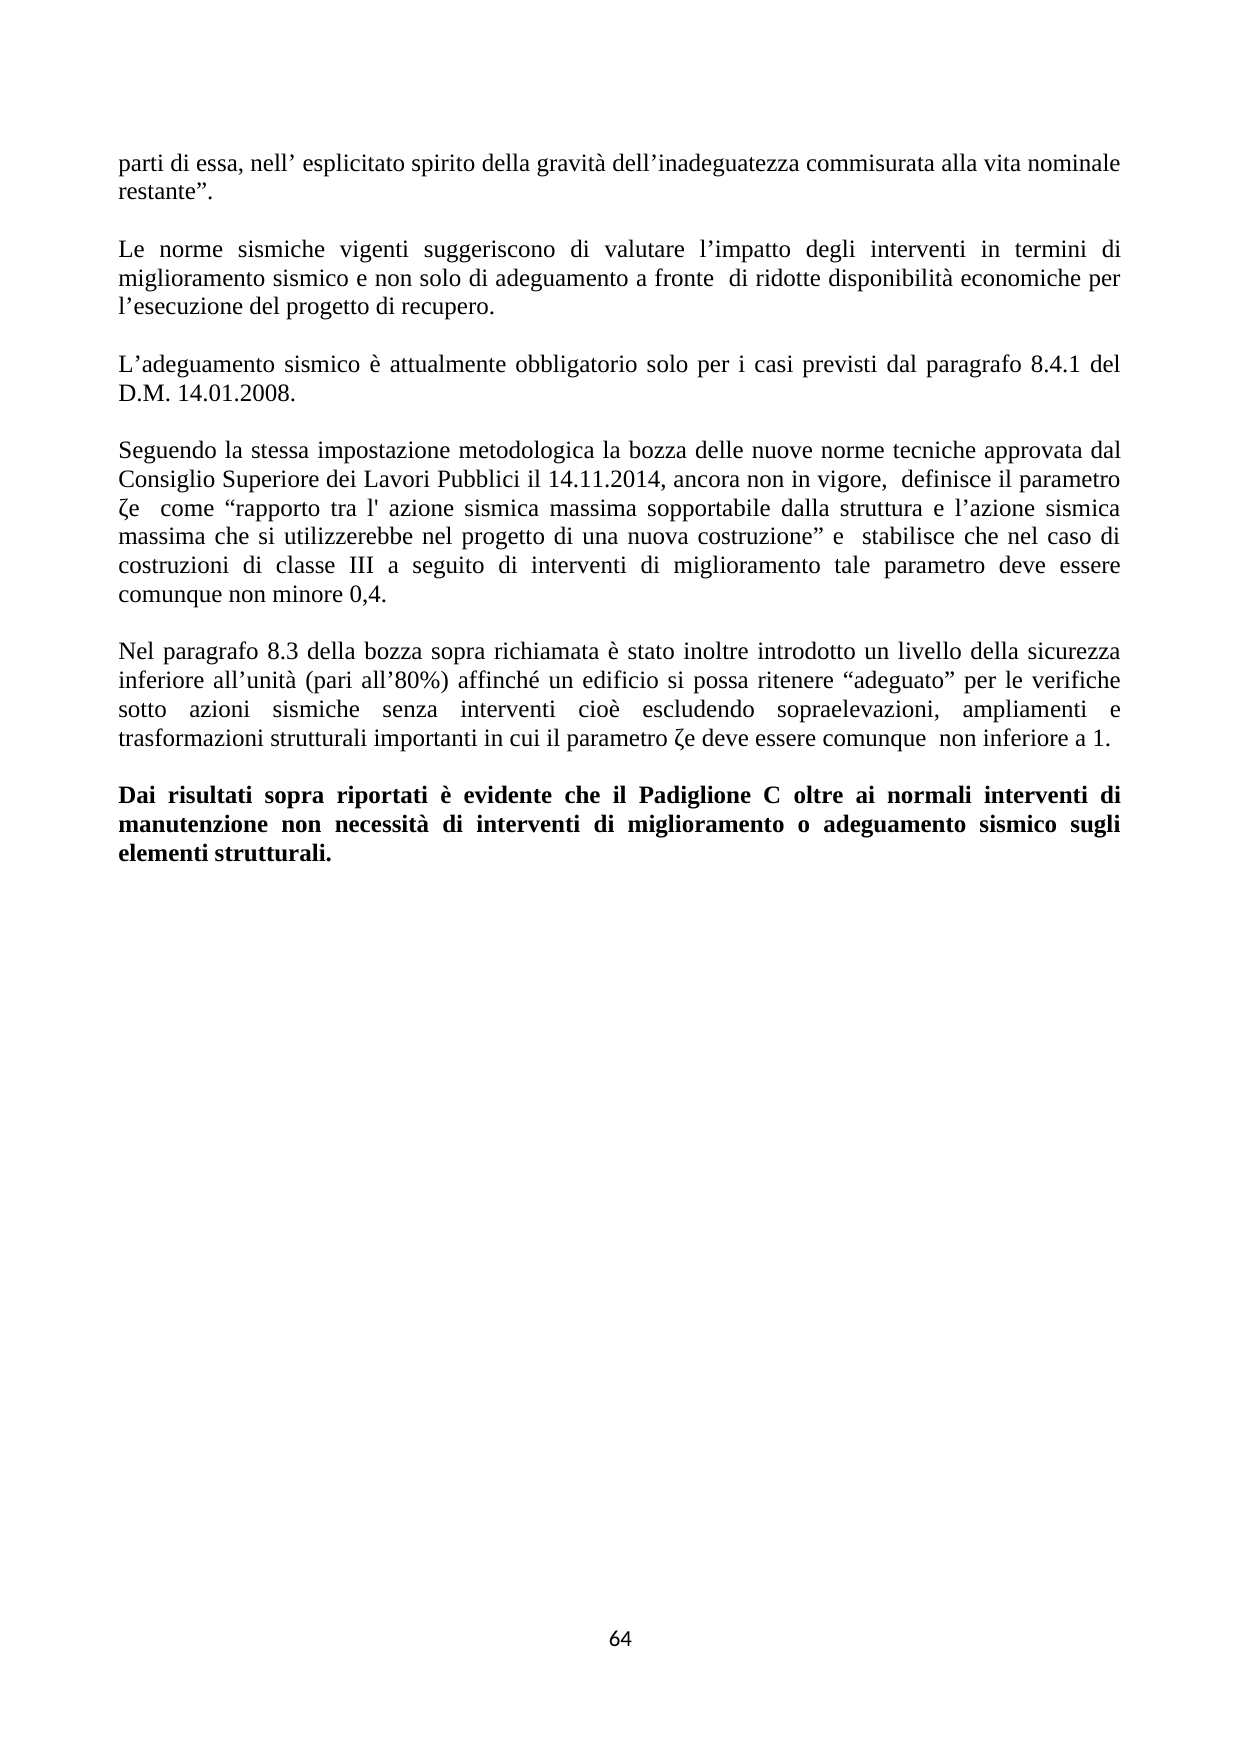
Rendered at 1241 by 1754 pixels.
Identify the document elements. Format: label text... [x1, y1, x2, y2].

text L’adeguamento sismico è attualmente obbligatorio solo per i casi previsti dal paragrafo 8.4.1 del D.M. 14.01.2008. [118, 349, 1122, 406]
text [118, 148, 1122, 205]
text Seguendo la stessa impostazione metodologica la bozza delle nuove norme tecniche approvata dal Consiglio Superiore dei Lavori Pubblici il 14.11.2014, ancora non in vigore, definisce il parametro ζe come “rapporto tra l' azione sismica massima sopportabile dalla struttura e l’azione sismica massima che si utilizzerebbe nel progetto di una nuova costruzione” e stabilisce che nel caso di costruzioni di classe III a seguito di interventi di miglioramento tale parametro deve essere comunque non minore 0,4. [118, 435, 1122, 608]
text Dai risultati sopra riportati è evidente che il Padiglione C oltre ai normali interventi di manutenzione non necessità di interventi di miglioramento o adeguamento sismico sugli elementi strutturali. [118, 780, 1122, 866]
text Nel paragrafo 8.3 della bozza sopra richiamata è stato inoltre introdotto un livello della sicurezza inferiore all’unità (pari all’80%) affinché un edificio si possa ritenere “adeguato” per le verifiche sotto azioni sismiche senza interventi cioè escludendo sopraelevazioni, ampliamenti e trasformazioni strutturali importanti in cui il parametro ζe deve essere comunque non inferiore a 1. [118, 636, 1122, 751]
text Le norme sismiche vigenti suggeriscono di valutare l’impatto degli interventi in termini di miglioramento sismico e non solo di adeguamento a fronte di ridotte disponibilità economiche per l’esecuzione del progetto di recupero. [118, 234, 1122, 320]
